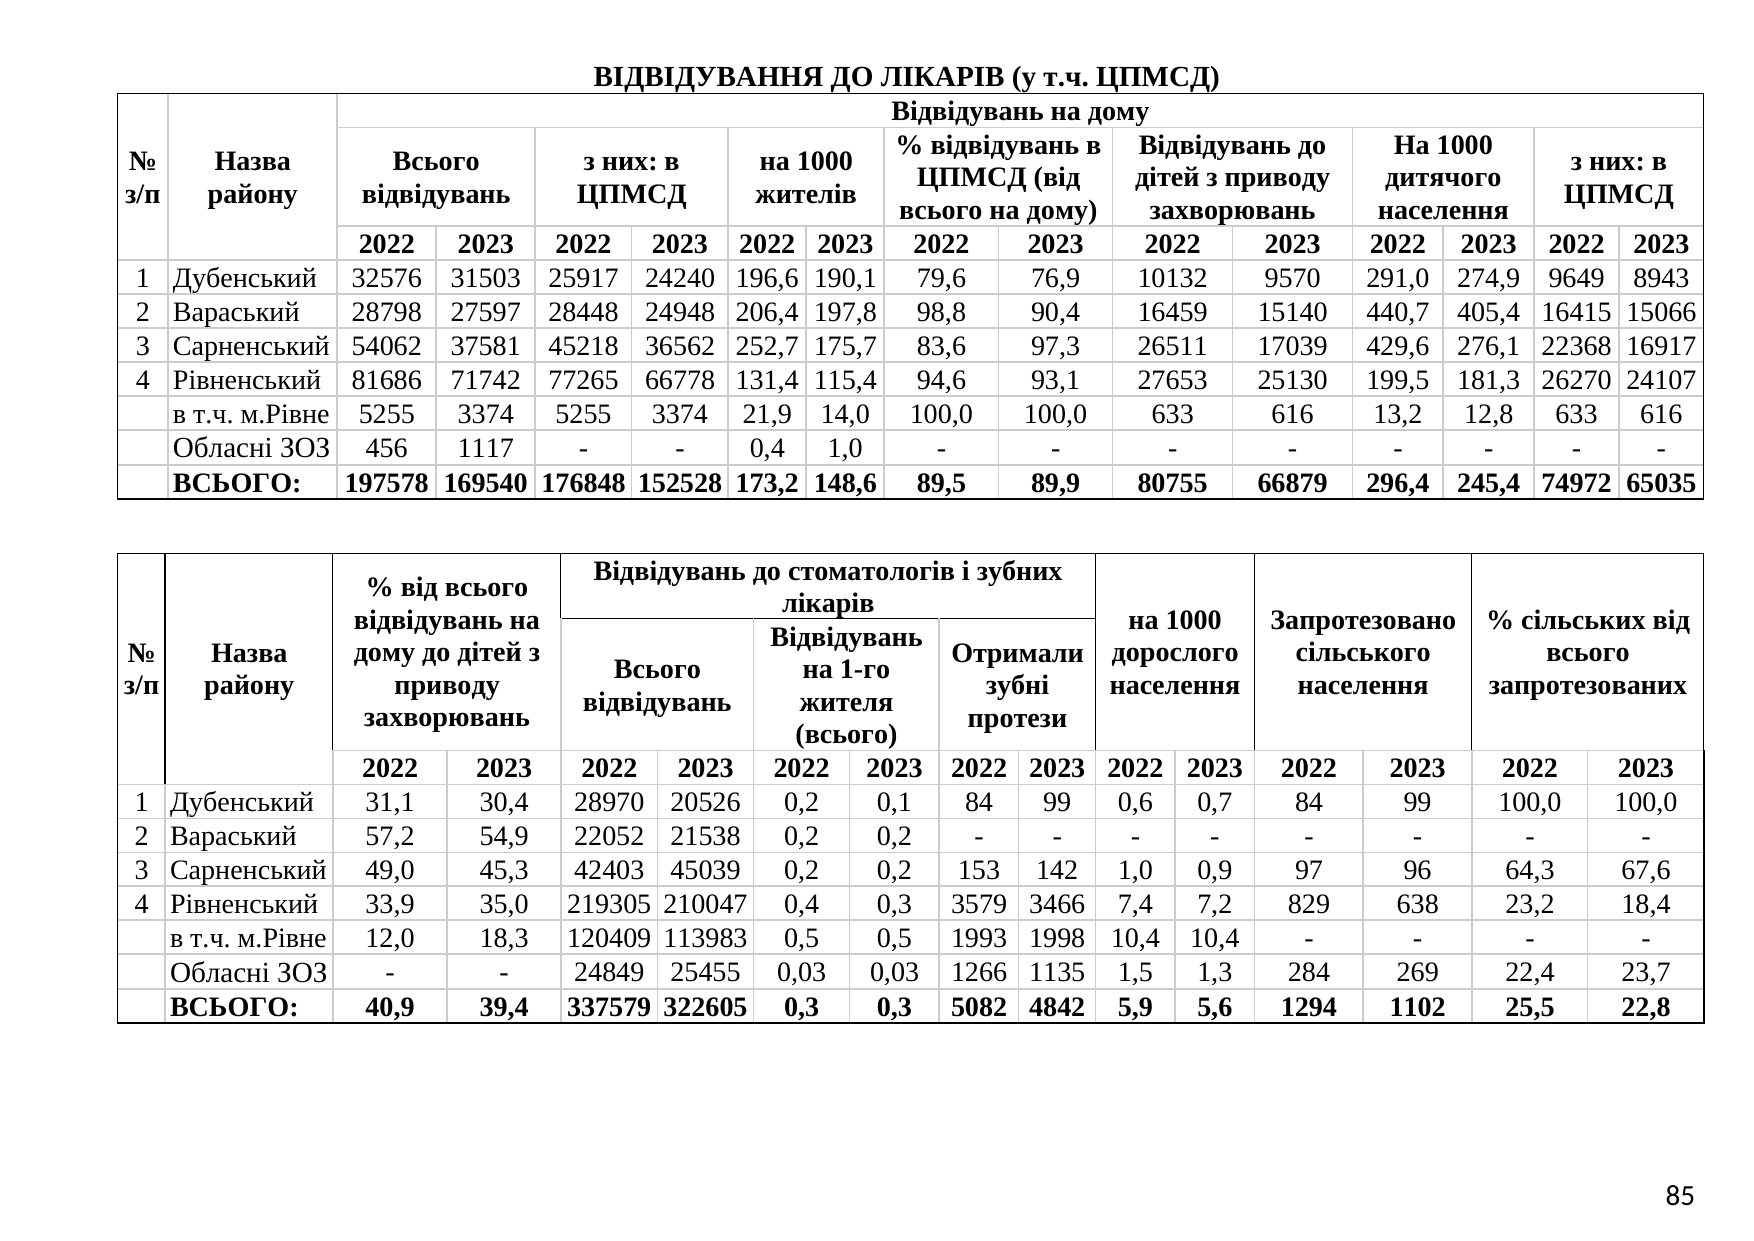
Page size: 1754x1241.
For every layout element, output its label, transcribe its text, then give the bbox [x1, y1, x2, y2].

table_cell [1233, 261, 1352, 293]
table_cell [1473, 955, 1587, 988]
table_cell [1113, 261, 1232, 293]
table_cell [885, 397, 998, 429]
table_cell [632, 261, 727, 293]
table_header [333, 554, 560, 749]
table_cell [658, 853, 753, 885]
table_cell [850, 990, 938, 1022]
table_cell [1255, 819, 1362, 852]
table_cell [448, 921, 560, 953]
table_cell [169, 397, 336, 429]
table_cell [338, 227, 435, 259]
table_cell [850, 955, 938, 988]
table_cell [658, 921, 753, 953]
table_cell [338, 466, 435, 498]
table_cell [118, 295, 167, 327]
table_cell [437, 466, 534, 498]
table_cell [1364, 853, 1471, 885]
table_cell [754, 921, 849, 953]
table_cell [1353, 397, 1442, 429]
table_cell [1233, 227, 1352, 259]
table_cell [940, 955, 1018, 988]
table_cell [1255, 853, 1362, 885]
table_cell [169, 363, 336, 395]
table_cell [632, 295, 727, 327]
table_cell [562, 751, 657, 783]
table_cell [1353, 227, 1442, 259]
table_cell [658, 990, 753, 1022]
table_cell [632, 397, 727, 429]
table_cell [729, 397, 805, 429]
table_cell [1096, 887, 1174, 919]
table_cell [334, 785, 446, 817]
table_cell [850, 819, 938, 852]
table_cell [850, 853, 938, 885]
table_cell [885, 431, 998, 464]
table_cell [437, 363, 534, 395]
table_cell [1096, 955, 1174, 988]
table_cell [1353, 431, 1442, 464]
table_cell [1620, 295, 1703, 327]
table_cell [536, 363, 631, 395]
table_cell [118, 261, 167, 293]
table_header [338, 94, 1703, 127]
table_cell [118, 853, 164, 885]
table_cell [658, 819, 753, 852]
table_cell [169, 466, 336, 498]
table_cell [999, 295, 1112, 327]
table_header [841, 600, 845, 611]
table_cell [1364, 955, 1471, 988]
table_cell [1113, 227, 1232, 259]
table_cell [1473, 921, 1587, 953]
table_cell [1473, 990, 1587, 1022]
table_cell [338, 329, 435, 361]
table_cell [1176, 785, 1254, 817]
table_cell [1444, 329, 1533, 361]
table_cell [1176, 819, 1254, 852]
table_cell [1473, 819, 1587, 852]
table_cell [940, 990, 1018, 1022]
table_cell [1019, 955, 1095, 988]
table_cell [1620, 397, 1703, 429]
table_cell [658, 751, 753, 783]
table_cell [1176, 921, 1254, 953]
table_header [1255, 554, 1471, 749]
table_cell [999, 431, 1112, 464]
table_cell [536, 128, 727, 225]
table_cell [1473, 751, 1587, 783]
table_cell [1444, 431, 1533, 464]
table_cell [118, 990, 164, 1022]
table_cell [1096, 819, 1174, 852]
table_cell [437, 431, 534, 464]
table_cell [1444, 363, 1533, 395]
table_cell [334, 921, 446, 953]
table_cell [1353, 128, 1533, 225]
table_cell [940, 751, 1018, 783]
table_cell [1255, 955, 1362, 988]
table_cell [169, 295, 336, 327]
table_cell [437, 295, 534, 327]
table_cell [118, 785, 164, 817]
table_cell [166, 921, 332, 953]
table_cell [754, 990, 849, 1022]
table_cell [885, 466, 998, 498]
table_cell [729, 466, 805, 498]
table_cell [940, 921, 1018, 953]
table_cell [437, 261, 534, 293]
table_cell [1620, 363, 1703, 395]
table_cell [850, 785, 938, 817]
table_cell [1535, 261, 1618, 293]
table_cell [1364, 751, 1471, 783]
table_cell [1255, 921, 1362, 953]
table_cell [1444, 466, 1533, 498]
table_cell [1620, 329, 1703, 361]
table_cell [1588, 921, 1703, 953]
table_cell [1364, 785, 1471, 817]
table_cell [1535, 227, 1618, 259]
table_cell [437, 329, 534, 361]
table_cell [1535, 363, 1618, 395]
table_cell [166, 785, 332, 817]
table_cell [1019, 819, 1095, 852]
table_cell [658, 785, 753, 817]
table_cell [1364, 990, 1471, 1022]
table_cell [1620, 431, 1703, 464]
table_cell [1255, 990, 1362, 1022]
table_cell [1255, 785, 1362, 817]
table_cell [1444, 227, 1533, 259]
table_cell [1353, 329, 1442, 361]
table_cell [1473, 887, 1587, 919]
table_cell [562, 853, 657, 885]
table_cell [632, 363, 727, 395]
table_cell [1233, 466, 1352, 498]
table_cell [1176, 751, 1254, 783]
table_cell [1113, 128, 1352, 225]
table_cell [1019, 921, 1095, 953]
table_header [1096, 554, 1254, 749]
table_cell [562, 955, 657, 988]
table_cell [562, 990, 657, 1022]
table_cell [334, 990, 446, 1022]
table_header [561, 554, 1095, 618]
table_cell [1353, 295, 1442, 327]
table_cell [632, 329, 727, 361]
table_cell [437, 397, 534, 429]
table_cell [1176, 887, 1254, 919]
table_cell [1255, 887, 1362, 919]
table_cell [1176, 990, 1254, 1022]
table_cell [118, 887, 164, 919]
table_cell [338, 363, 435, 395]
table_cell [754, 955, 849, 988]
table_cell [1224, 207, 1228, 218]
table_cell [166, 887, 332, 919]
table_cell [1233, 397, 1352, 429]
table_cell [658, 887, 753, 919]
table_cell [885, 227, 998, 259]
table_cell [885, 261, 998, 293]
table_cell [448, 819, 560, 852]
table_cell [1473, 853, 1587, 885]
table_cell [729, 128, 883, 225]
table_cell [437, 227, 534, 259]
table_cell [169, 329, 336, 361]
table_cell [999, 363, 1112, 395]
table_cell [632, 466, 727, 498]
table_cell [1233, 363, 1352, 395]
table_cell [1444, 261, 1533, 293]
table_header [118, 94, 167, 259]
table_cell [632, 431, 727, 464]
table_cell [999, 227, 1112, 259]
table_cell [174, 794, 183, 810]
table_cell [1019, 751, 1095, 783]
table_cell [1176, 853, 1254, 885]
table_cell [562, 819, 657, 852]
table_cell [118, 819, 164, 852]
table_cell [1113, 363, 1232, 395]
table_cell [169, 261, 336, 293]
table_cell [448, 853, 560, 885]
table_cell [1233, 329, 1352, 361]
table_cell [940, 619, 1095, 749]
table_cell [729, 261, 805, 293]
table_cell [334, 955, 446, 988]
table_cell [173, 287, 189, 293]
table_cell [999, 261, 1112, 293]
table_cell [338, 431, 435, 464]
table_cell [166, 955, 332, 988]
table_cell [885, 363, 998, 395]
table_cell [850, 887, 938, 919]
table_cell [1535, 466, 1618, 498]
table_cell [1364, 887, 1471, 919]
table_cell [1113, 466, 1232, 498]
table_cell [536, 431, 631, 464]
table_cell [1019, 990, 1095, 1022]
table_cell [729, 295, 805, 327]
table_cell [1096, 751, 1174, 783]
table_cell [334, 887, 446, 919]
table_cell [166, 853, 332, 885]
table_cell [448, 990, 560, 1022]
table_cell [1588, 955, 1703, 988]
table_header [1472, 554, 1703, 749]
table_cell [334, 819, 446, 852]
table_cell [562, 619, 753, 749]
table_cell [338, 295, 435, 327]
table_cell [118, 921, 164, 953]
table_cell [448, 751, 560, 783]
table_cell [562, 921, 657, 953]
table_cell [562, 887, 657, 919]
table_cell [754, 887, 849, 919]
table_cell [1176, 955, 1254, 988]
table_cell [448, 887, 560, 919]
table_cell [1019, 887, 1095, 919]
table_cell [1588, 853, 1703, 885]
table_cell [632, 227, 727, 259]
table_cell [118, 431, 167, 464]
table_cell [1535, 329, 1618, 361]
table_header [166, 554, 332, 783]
text ВІДВІДУВАННЯ ДО ЛІКАРІВ (у т.ч. ЦПМСД) [118, 59, 1695, 93]
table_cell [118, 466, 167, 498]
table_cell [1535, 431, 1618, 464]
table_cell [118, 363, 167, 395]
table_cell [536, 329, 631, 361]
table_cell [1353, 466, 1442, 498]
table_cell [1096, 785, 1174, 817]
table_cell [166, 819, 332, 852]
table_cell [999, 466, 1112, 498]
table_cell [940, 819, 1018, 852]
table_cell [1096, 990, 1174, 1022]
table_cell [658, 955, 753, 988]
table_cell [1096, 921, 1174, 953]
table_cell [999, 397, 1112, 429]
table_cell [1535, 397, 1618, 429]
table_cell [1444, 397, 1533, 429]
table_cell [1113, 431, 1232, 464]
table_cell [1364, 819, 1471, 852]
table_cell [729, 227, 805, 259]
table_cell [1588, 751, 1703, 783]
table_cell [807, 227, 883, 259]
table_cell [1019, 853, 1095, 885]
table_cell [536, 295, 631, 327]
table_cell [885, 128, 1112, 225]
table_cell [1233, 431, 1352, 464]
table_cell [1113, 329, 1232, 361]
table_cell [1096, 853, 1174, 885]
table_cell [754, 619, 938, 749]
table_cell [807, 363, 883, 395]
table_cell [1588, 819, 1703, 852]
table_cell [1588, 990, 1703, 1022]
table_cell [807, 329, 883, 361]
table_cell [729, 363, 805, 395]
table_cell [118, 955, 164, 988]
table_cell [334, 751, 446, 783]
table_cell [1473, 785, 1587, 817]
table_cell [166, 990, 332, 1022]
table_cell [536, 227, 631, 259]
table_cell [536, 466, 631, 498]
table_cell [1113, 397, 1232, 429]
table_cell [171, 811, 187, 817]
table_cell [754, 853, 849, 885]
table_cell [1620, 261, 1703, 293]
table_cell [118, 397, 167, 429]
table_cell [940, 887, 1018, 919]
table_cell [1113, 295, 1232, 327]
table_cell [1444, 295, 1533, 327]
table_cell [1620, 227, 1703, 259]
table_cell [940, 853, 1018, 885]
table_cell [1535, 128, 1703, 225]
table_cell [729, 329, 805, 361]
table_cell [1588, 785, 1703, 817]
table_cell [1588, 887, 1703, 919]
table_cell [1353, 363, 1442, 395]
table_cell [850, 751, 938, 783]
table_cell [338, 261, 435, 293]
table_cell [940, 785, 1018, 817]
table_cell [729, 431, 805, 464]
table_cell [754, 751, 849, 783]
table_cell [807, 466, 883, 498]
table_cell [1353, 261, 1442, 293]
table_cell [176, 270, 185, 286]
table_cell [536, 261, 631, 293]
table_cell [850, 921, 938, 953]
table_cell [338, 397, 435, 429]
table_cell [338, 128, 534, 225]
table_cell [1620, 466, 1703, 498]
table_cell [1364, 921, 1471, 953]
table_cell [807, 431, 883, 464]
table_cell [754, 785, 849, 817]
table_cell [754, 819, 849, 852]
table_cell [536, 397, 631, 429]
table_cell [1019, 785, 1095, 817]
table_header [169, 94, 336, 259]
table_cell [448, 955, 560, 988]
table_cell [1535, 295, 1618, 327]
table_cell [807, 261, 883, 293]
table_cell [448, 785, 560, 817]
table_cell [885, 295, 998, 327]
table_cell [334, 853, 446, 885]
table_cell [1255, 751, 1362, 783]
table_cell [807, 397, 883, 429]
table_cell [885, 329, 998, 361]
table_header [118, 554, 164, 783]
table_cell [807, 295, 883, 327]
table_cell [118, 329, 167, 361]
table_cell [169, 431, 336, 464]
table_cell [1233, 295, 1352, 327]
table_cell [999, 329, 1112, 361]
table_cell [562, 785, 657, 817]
